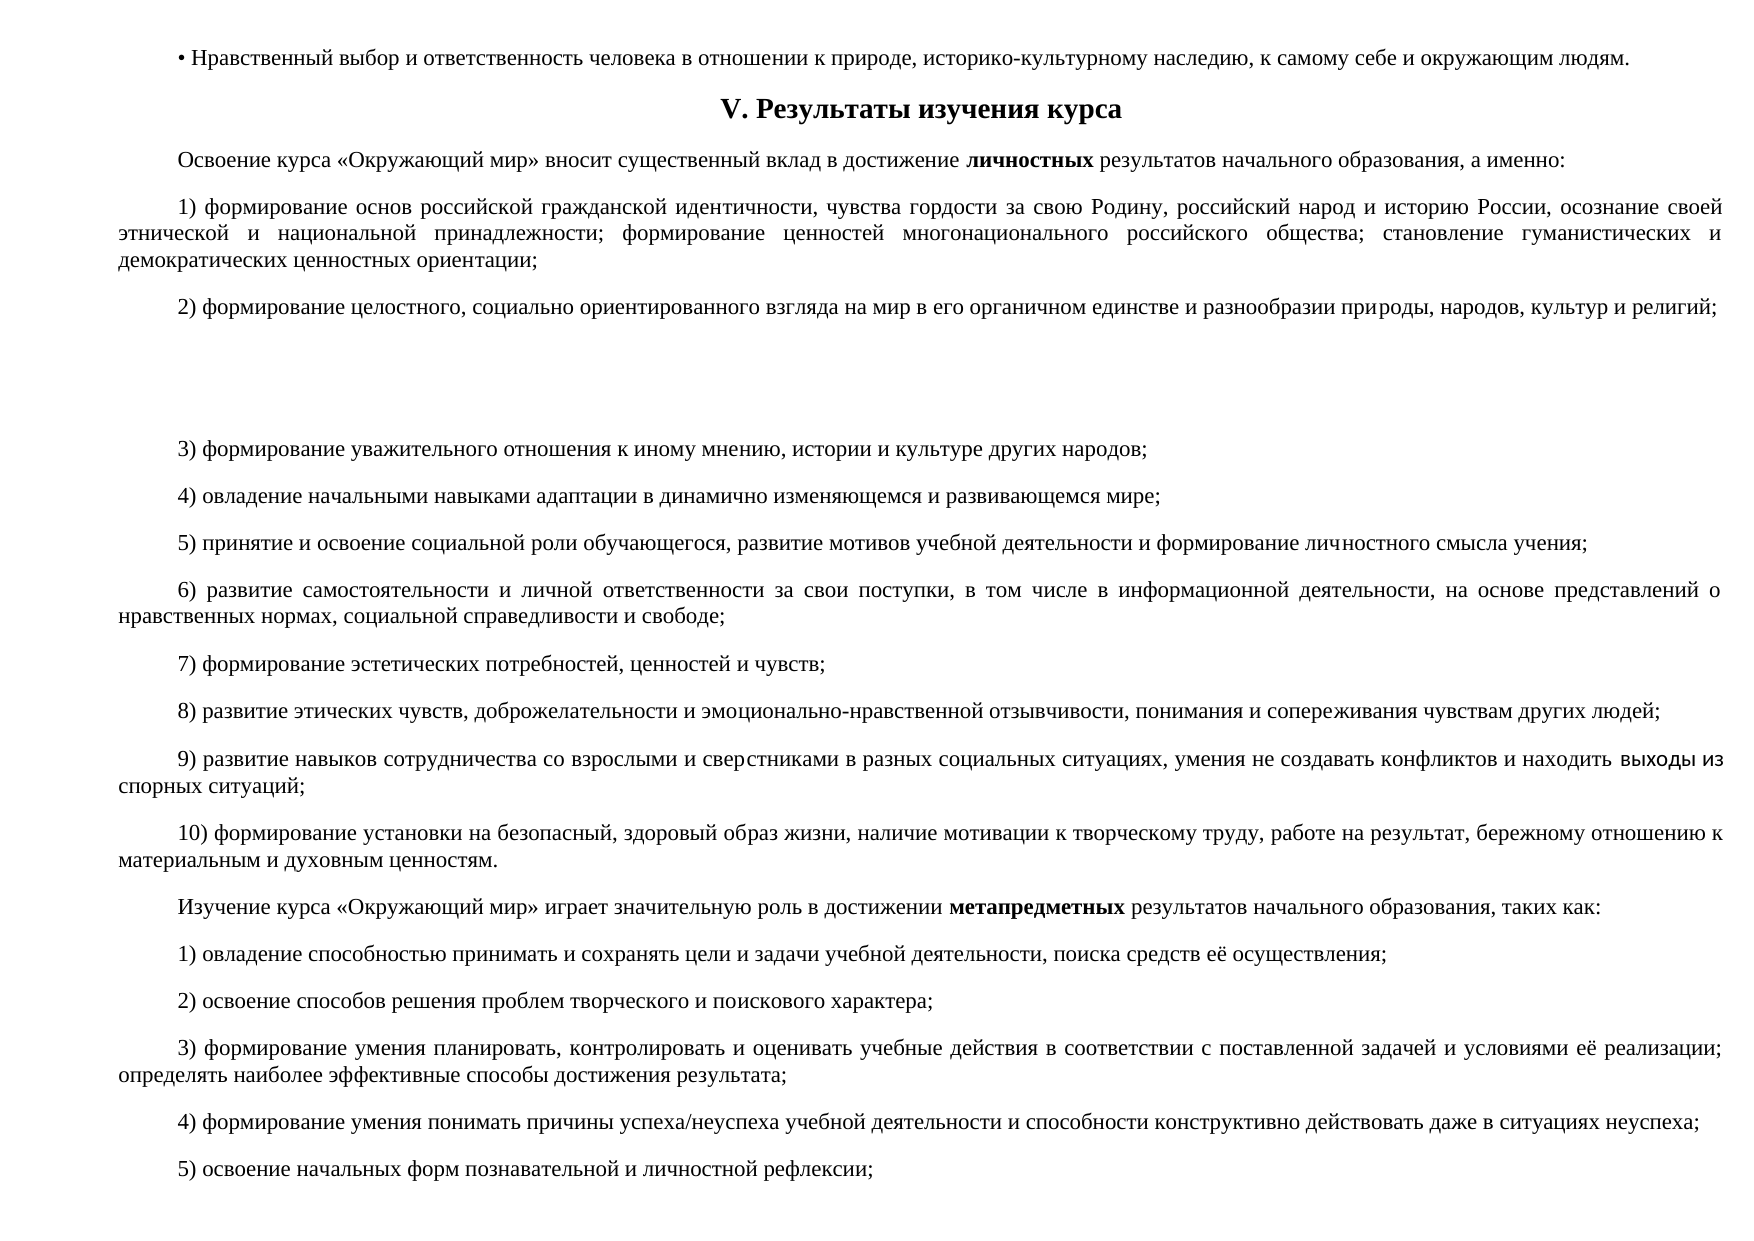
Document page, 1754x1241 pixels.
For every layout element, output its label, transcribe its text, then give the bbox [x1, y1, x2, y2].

text 7) формирование эстетических потребностей, ценностей и чувств; [118, 650, 1724, 676]
text 5) принятие и освоение социальной роли обучающегося, развитие мотивов учебной деятельности и формирование личностного смысла учения; [118, 529, 1724, 555]
text 2) освоение способов решения проблем творческого и поискового характера; [118, 987, 1724, 1013]
text 2) формирование целостного, социально ориентированного взгляда на мир в его органичном единстве и разнообразии природы, народов, культур и религий; [118, 293, 1724, 319]
text 4) формирование умения понимать причины успеха/неуспеха учебной деятельности и способности конструктивно действовать даже в ситуациях неуспеха; [118, 1108, 1724, 1134]
text 10) формирование установки на безопасный, здоровый образ жизни, наличие мотивации к творческому труду, работе на результат, бережному отношению к материальным и духовным ценностям. [118, 819, 1724, 872]
text 6) развитие самостоятельности и личной ответственности за свои поступки, в том числе в информационной деятельности, на основе представлений о нравственных нормах, социальной справедливости и свободе; [118, 576, 1724, 629]
text 8) развитие этических чувств, доброжелательности и эмоционально-нравственной отзывчивости, понимания и сопереживания чувствам других людей; [118, 697, 1724, 723]
text 4) овладение начальными навыками адаптации в динамично изменяющемся и развивающемся мире; [118, 482, 1724, 508]
text 3) формирование умения планировать, контролировать и оценивать учебные действия в соответствии с поставленной задачей и условиями её реализации; определять наиболее эффективные способы достижения результата; [118, 1034, 1724, 1087]
text 3) формирование уважительного отношения к иному мнению, истории и культуре других народов; [118, 434, 1724, 461]
text 1) овладение способностью принимать и сохранять цели и задачи учебной деятельности, поиска средств её осуществления; [118, 940, 1724, 966]
text V. Результаты изучения курса [118, 92, 1724, 125]
text Освоение курса «Окружающий мир» вносит существенный вклад в достижение личностных результатов начального образования, а именно: [118, 146, 1724, 172]
text 5) освоение начальных форм познавательной и личностной рефлексии; [118, 1155, 1724, 1181]
text Изучение курса «Окружающий мир» играет значительную роль в достижении метапредметных результатов начального образования, таких как: [118, 893, 1724, 919]
text • Нравственный выбор и ответственность человека в отношении к природе, историко-культурному наследию, к самому себе и окружающим людям. [118, 44, 1724, 71]
text 1) формирование основ российской гражданской идентичности, чувства гордости за свою Родину, российский народ и историю России, осознание своей этнической и национальной принадлежности; формирование ценностей многонационального российского общества; становление гуманистических и демократических ценностных ориентации; [118, 193, 1724, 272]
text 9) развитие навыков сотрудничества со взрослыми и сверстниками в разных социальных ситуациях, умения не создавать конфликтов и находить выходы из спорных ситуаций; [118, 744, 1724, 798]
